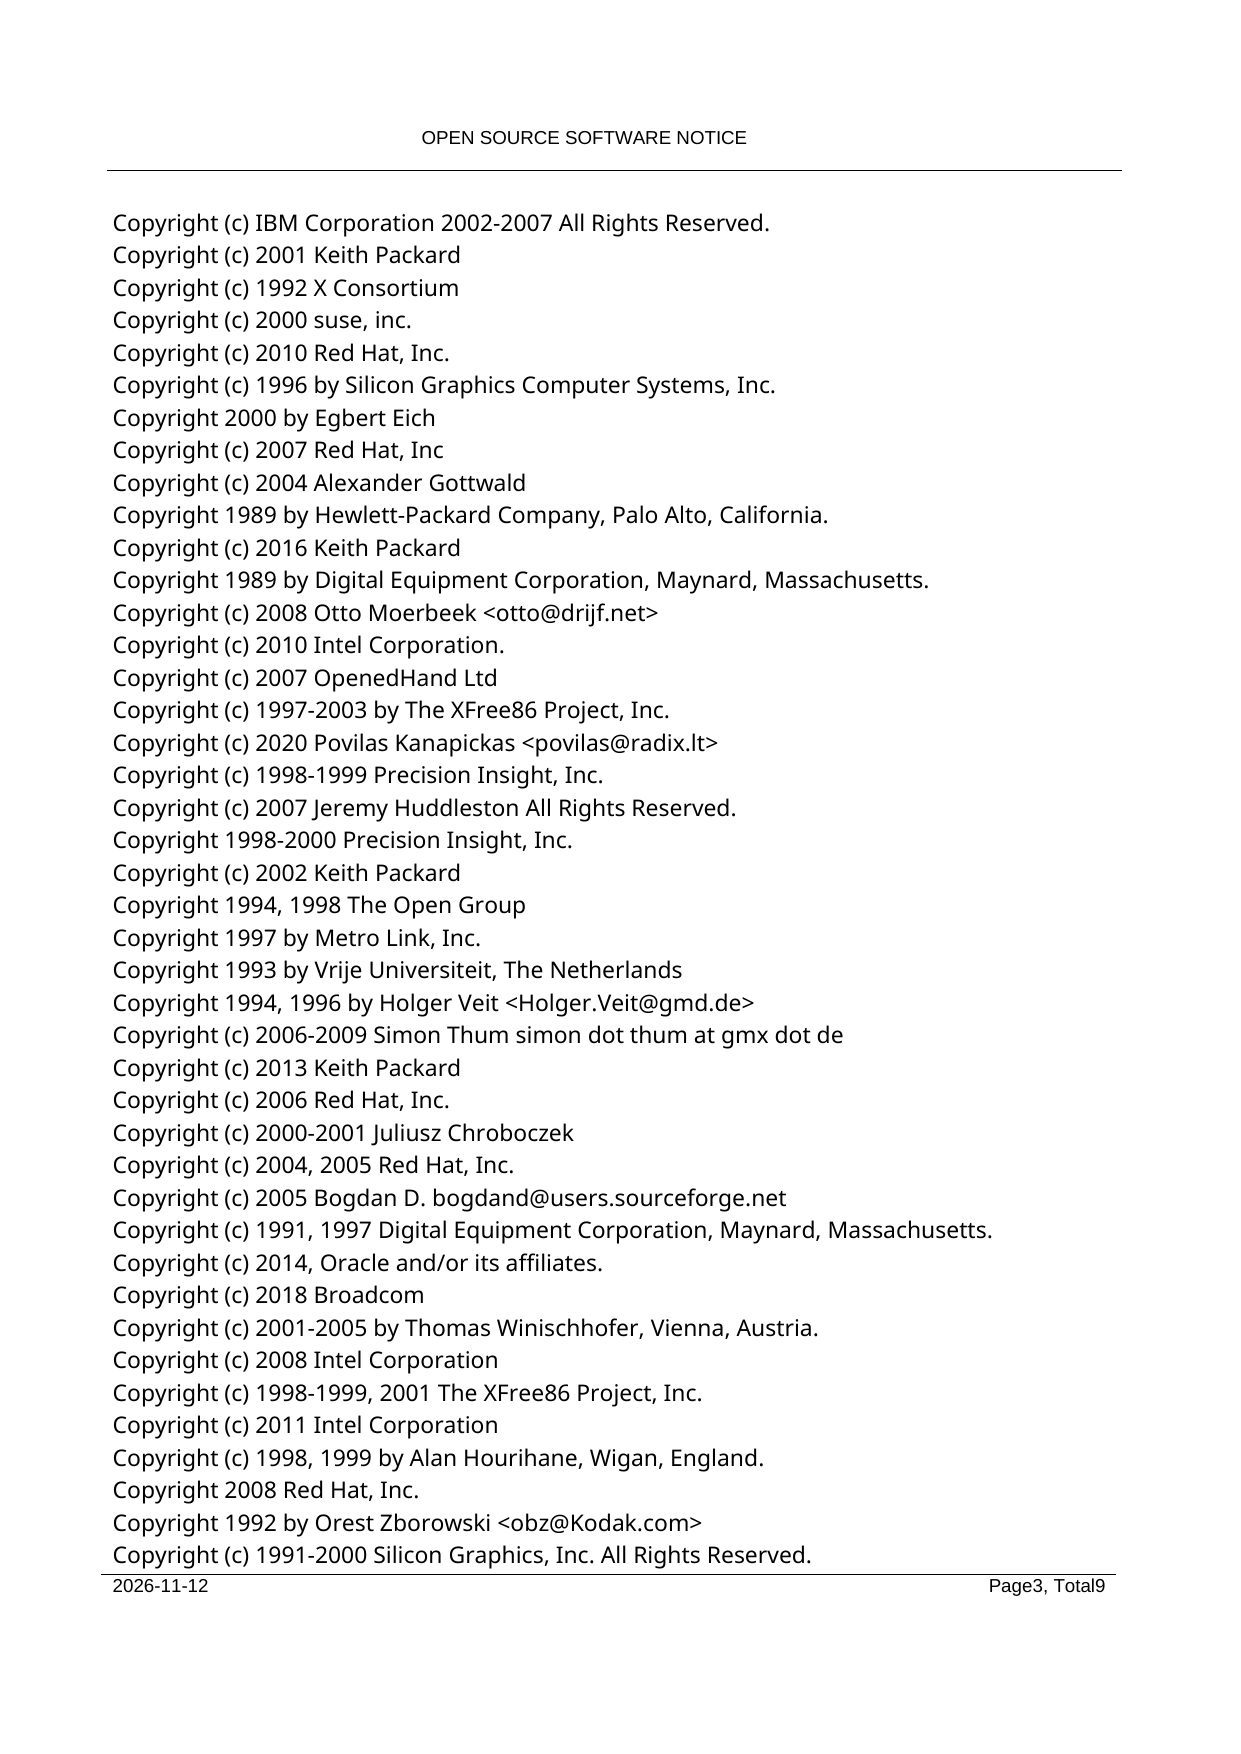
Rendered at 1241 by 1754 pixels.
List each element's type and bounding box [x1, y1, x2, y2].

text [112, 206, 1128, 1571]
